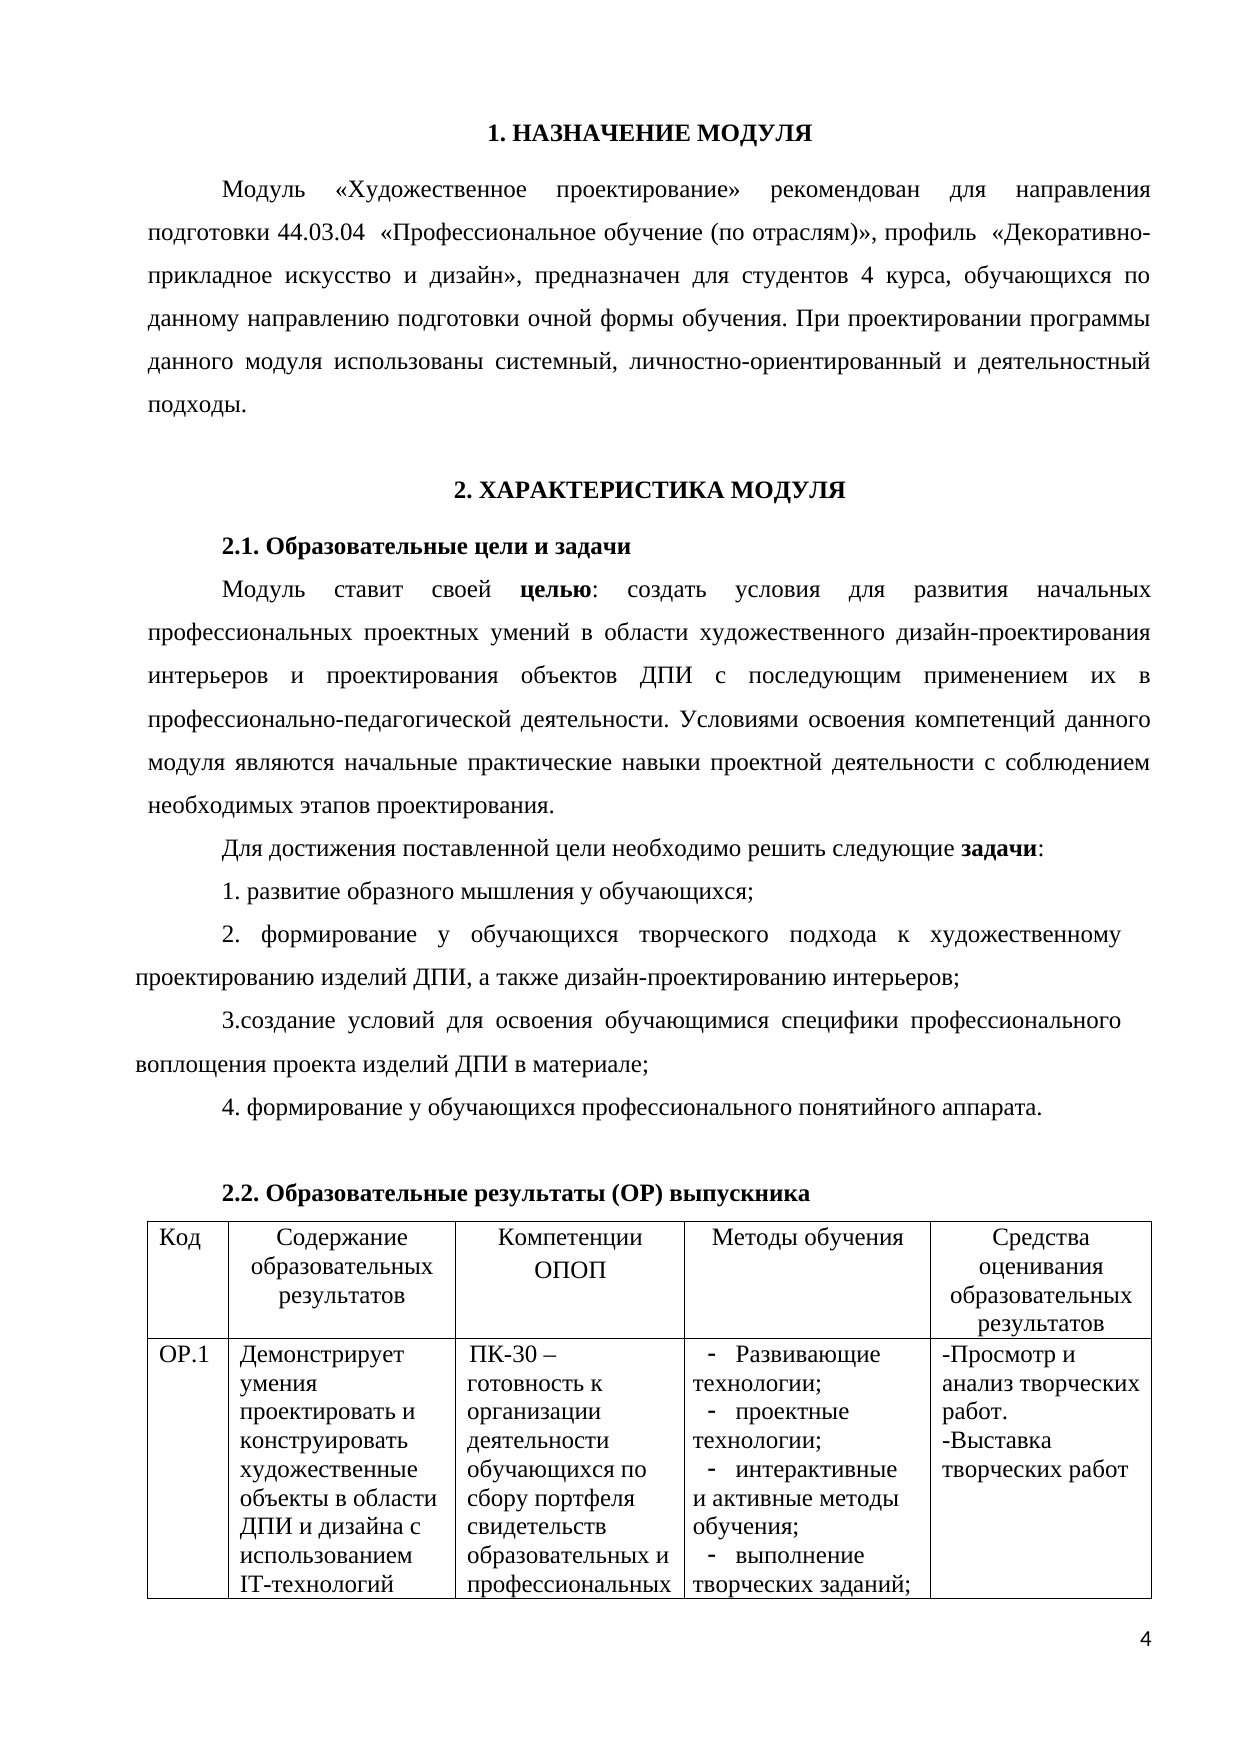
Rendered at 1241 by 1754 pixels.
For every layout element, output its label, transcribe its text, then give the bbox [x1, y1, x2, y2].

table_header Компетенции ОПОП [456, 1222, 684, 1338]
table_header Средства оценивания образовательных результатов [931, 1222, 1151, 1338]
text 4. формирование у обучающихся профессионального понятийного аппарата. [148, 1092, 1152, 1121]
text 2.1. Образовательные цели и задачи [148, 531, 1152, 560]
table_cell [229, 1339, 455, 1598]
text 3.создание условий для освоения обучающимися специфики профессионального воплощения проекта изделий ДПИ в материале; [135, 1006, 1122, 1077]
table_header Код [148, 1222, 228, 1338]
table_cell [685, 1339, 930, 1598]
text 2. формирование у обучающихся творческого подхода к художественному проектированию изделий ДПИ, а также дизайн-проектированию интерьеров; [135, 919, 1122, 991]
text 2.2. Образовательные результаты (ОР) выпускника [148, 1178, 1138, 1207]
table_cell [456, 1339, 684, 1598]
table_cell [931, 1339, 1151, 1598]
table_header Содержание образовательных результатов [229, 1222, 455, 1338]
text 2. ХАРАКТЕРИСТИКА МОДУЛЯ [148, 476, 1152, 504]
text Модуль «Художественное проектирование» рекомендован для направления подготовки 44.03.04 «Профессиональное обучение (по отраслям)», профиль «Декоративно-прикладное искусство и дизайн», предназначен для студентов 4 курса, обучающихся по данному направлению подготовки очной формы обучения. При проектировании программы данного модуля использованы системный, личностно-ориентированный и деятельностный подходы. [148, 174, 1152, 418]
text Модуль ставит своей целью: создать условия для развития начальных профессиональных проектных умений в области художественного дизайн-проектирования интерьеров и проектирования объектов ДПИ с последующим применением их в профессионально-педагогической деятельности. Условиями освоения компетенций данного модуля являются начальные практические навыки проектной деятельности с соблюдением необходимых этапов проектирования. [148, 574, 1152, 819]
table_header Методы обучения [685, 1222, 930, 1338]
text 1. развитие образного мышления у обучающихся; [135, 876, 1122, 905]
table_cell ОР.1 [148, 1339, 228, 1598]
text 1. назначение модуля [148, 118, 1152, 147]
text Для достижения поставленной цели необходимо решить следующие задачи: [148, 833, 1152, 862]
